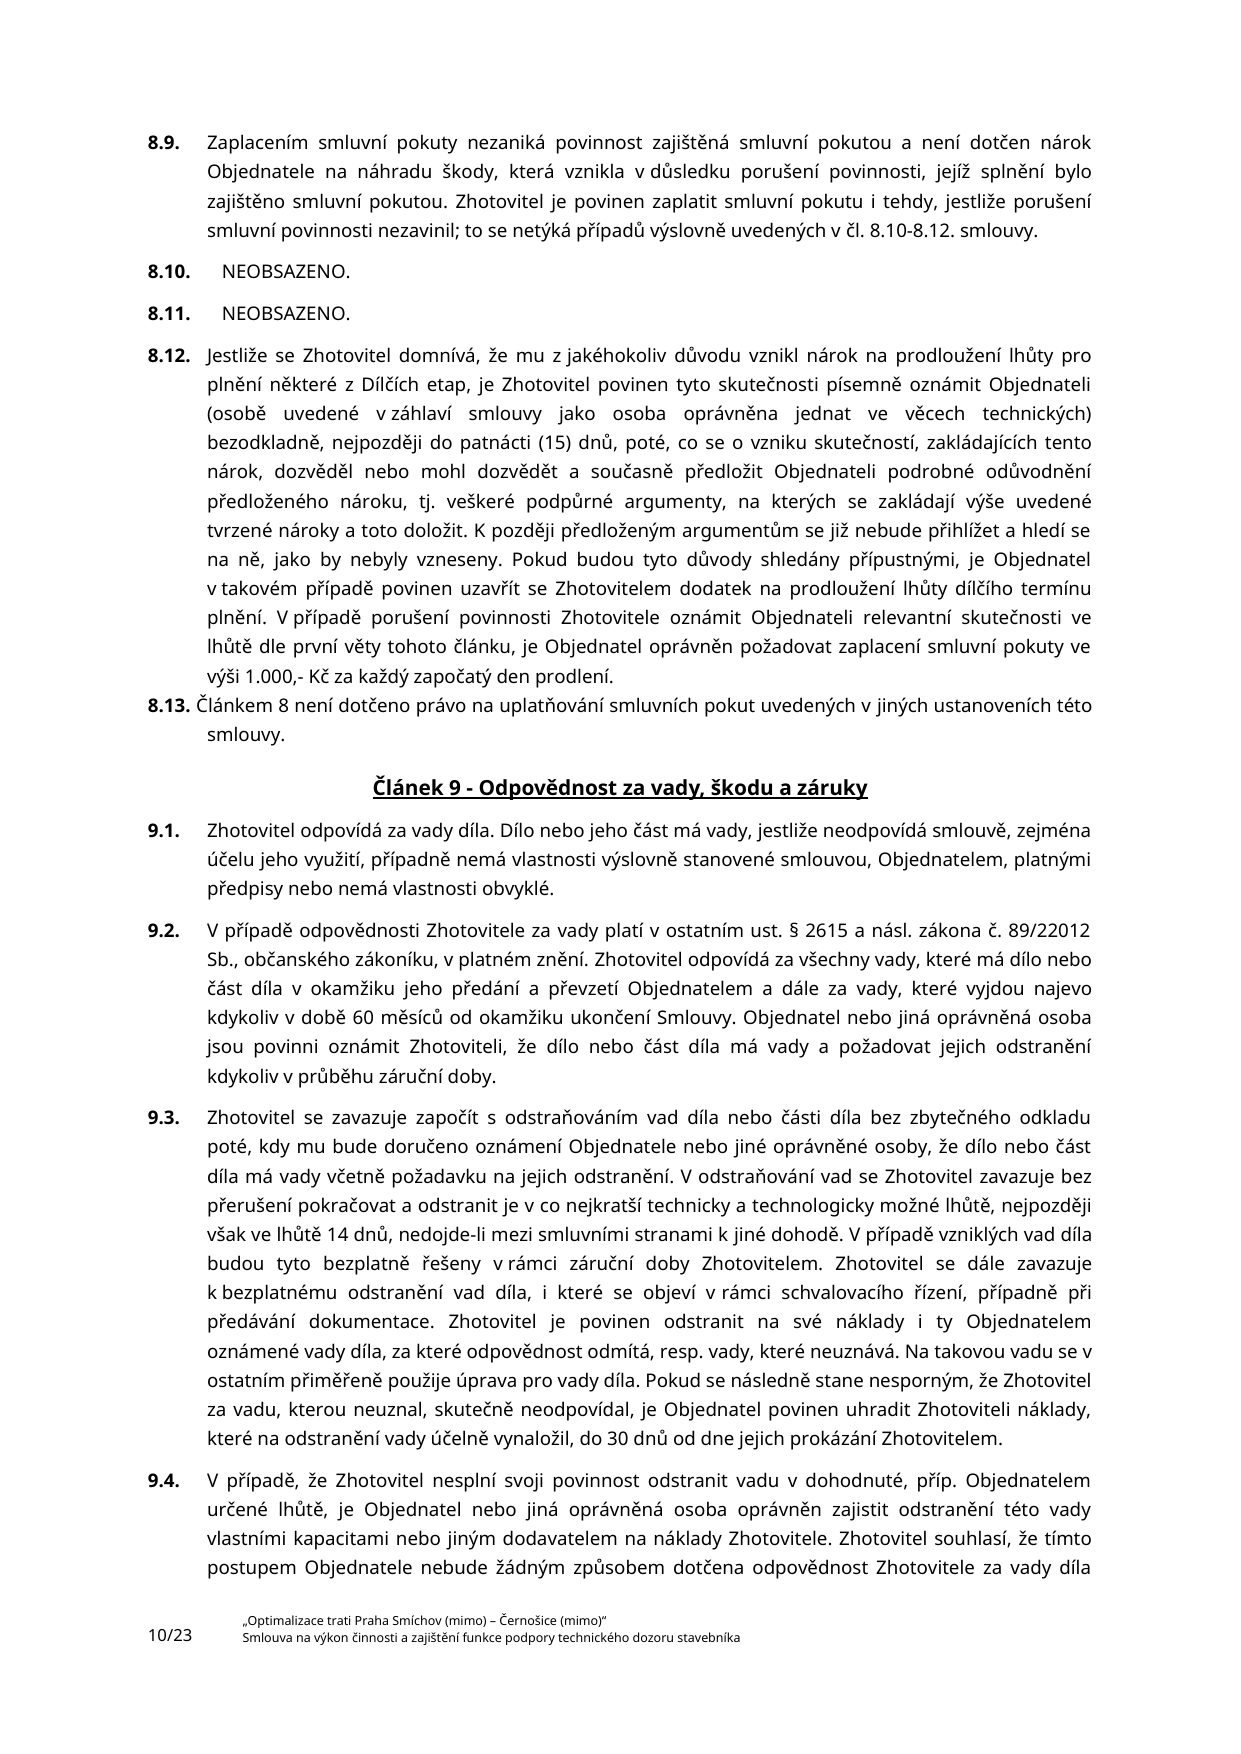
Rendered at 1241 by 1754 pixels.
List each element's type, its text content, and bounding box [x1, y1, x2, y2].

subtitle Článek 9 - Odpovědnost za vady, škodu a záruky [148, 772, 1092, 801]
subtitle 9.1. Zhotovitel odpovídá za vady díla. Dílo nebo jeho část má vady, jestliže neodpovídá smlouvě, zejména účelu jeho využití, případně nemá vlastnosti výslovně stanovené smlouvou, Objednatelem, platnými předpisy nebo nemá vlastnosti obvyklé. [148, 814, 1092, 901]
text 8.13. Článkem 8 není dotčeno právo na uplatňování smluvních pokut uvedených v jiných ustanoveních této smlouvy. [148, 689, 1092, 747]
text 8.11. NEOBSAZENO. [148, 297, 1092, 326]
text 8.12. Jestliže se Zhotovitel domnívá, že mu z jakéhokoliv důvodu vznikl nárok na prodloužení lhůty pro plnění některé z Dílčích etap, je Zhotovitel povinen tyto skutečnosti písemně oznámit Objednateli (osobě uvedené v záhlaví smlouvy jako osoba oprávněna jednat ve věcech technických) bezodkladně, nejpozději do patnácti (15) dnů, poté, co se o vzniku skutečností, zakládajících tento nárok, dozvěděl nebo mohl dozvědět a současně předložit Objednateli podrobné odůvodnění předloženého nároku, tj. veškeré podpůrné argumenty, na kterých se zakládají výše uvedené tvrzené nároky a toto doložit. K později předloženým argumentům se již nebude přihlížet a hledí se na ně, jako by nebyly vzneseny. Pokud budou tyto důvody shledány přípustnými, je Objednatel v takovém případě povinen uzavřít se Zhotovitelem dodatek na prodloužení lhůty dílčího termínu plnění. V případě porušení povinnosti Zhotovitele oznámit Objednateli relevantní skutečnosti ve lhůtě dle první věty tohoto článku, je Objednatel oprávněn požadovat zaplacení smluvní pokuty ve výši 1.000,- Kč za každý započatý den prodlení. [148, 339, 1092, 689]
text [148, 1464, 1092, 1581]
text 9.3. Zhotovitel se zavazuje započít s odstraňováním vad díla nebo části díla bez zbytečného odkladu poté, kdy mu bude doručeno oznámení Objednatele nebo jiné oprávněné osoby, že dílo nebo část díla má vady včetně požadavku na jejich odstranění. V odstraňování vad se Zhotovitel zavazuje bez přerušení pokračovat a odstranit je v co nejkratší technicky a technologicky možné lhůtě, nejpozději však ve lhůtě 14 dnů, nedojde-li mezi smluvními stranami k jiné dohodě. V případě vzniklých vad díla budou tyto bezplatně řešeny v rámci záruční doby Zhotovitelem. Zhotovitel se dále zavazuje k bezplatnému odstranění vad díla, i které se objeví v rámci schvalovacího řízení, případně při předávání dokumentace. Zhotovitel je povinen odstranit na své náklady i ty Objednatelem oznámené vady díla, za které odpovědnost odmítá, resp. vady, které neuznává. Na takovou vadu se v ostatním přiměřeně použije úprava pro vady díla. Pokud se následně stane nesporným, že Zhotovitel za vadu, kterou neuznal, skutečně neodpovídal, je Objednatel povinen uhradit Zhotoviteli náklady, které na odstranění vady účelně vynaložil, do 30 dnů od dne jejich prokázání Zhotovitelem. [148, 1101, 1092, 1451]
text 8.9. Zaplacením smluvní pokuty nezaniká povinnost zajištěná smluvní pokutou a není dotčen nárok Objednatele na náhradu škody, která vznikla v důsledku porušení povinnosti, jejíž splnění bylo zajištěno smluvní pokutou. Zhotovitel je povinen zaplatit smluvní pokutu i tehdy, jestliže porušení smluvní povinnosti nezavinil; to se netýká případů výslovně uvedených v čl. 8.10-8.12. smlouvy. [148, 126, 1092, 243]
subtitle 9.2. V případě odpovědnosti Zhotovitele za vady platí v ostatním ust. § 2615 a násl. zákona č. 89/22012 Sb., občanského zákoníku, v platném znění. Zhotovitel odpovídá za všechny vady, které má dílo nebo část díla v okamžiku jeho předání a převzetí Objednatelem a dále za vady, které vyjdou najevo kdykoliv v době 60 měsíců od okamžiku ukončení Smlouvy. Objednatel nebo jiná oprávněná osoba jsou povinni oznámit Zhotoviteli, že dílo nebo část díla má vady a požadovat jejich odstranění kdykoliv v průběhu záruční doby. [148, 914, 1092, 1089]
text 8.10. NEOBSAZENO. [148, 256, 1092, 285]
